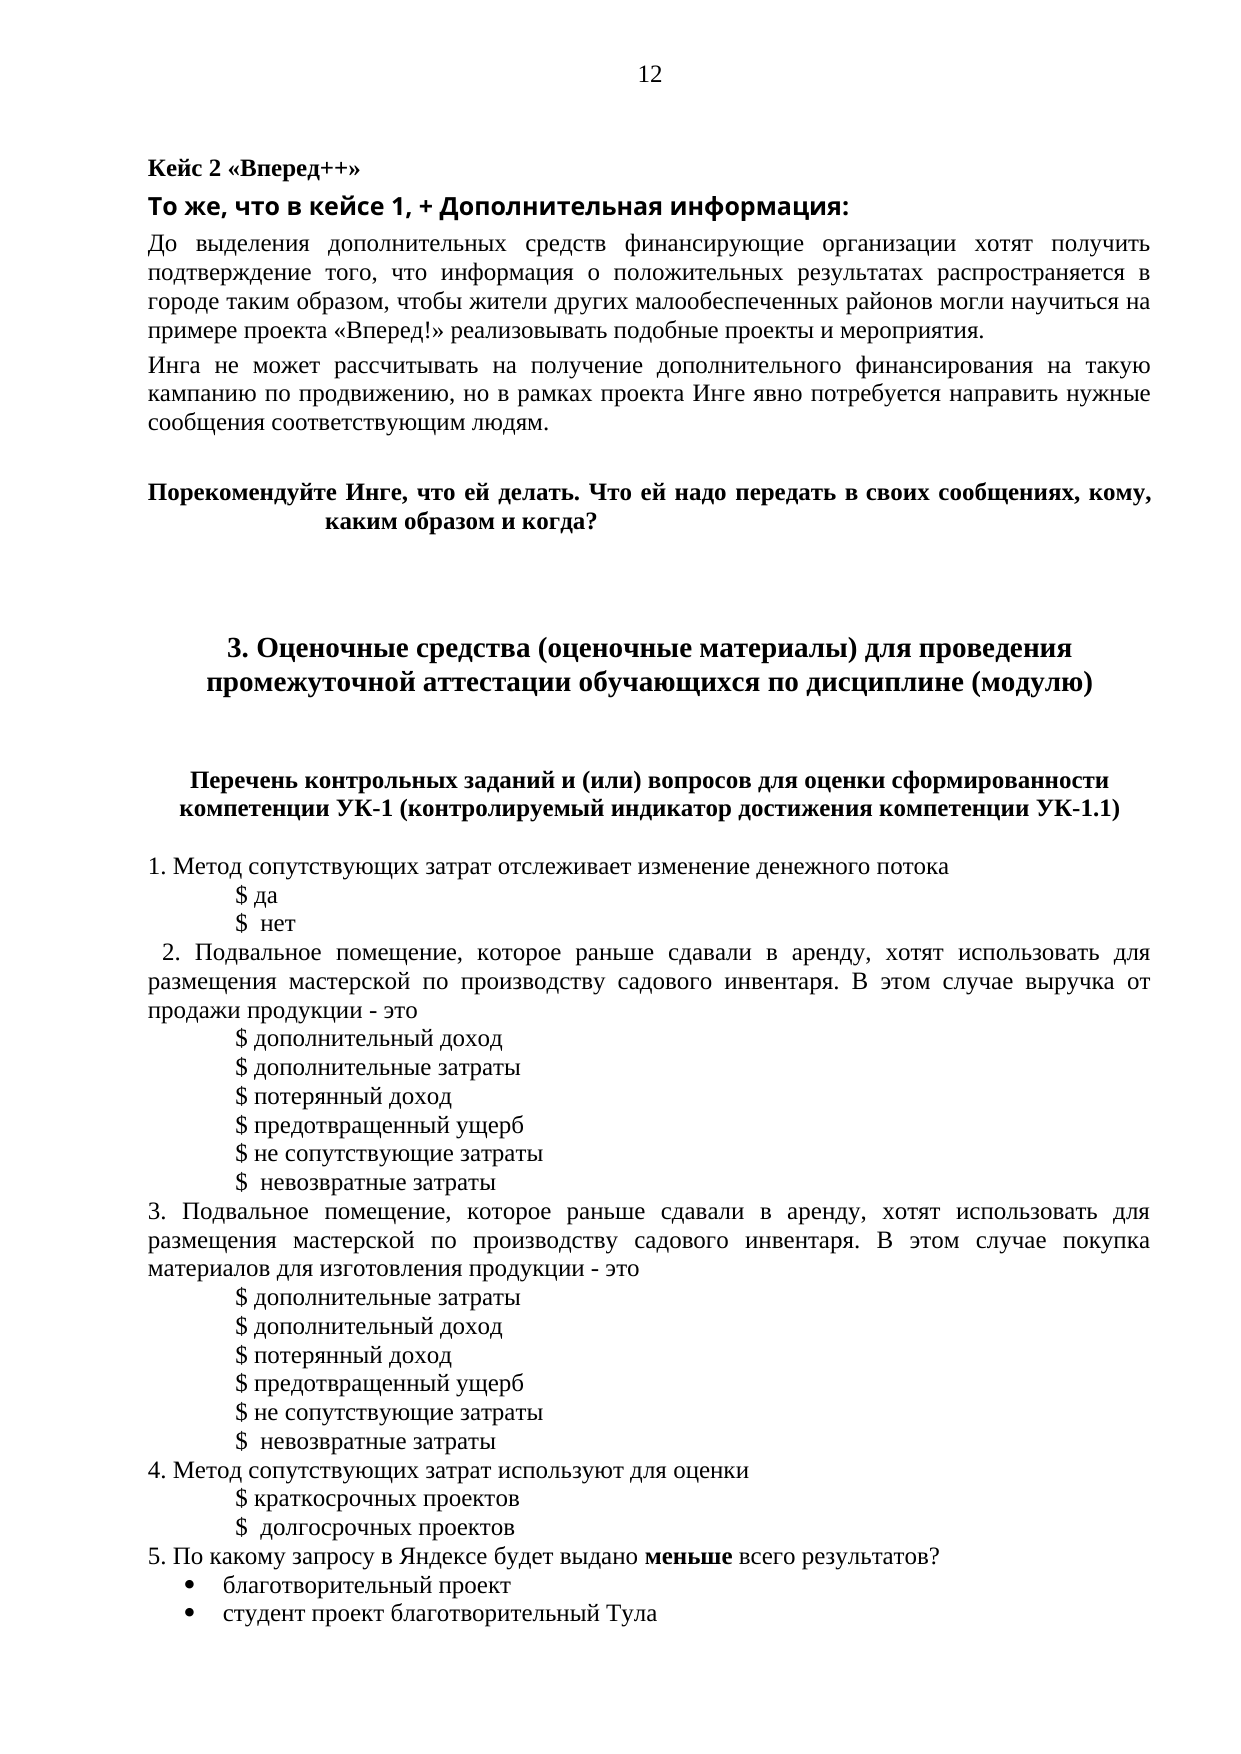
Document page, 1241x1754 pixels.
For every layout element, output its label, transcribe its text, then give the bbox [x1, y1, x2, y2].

text 3. Подвальное помещение, которое раньше сдавали в аренду, хотят использовать для размещения мастерской по производству садового инвентаря. В этом случае покупка материалов для изготовления продукции - это [148, 1196, 1152, 1282]
text $ потерянный доход [148, 1081, 1152, 1110]
text Кейс 2 «Вперед++» [148, 153, 1152, 182]
list благотворительный проект [185, 1570, 1152, 1598]
text 1. Метод сопутствующих затрат отслеживает изменение денежного потока [148, 851, 1152, 880]
text 2. Подвальное помещение, которое раньше сдавали в аренду, хотят использовать для размещения мастерской по производству садового инвентаря. В этом случае выручка от продажи продукции - это [148, 937, 1152, 1023]
text $ нет [148, 908, 1152, 937]
text Перечень контрольных заданий и (или) вопросов для оценки сформированности компетенции УК-1 (контролируемый индикатор достижения компетенции УК-1.1) [148, 765, 1152, 822]
text $ предотвращенный ущерб [148, 1110, 1152, 1138]
text Инга не может рассчитывать на получение дополнительного финансирования на такую кампанию по продвижению, но в рамках проекта Инге явно потребуется направить нужные сообщения соответствующим людям. [148, 350, 1152, 436]
text То же, что в кейсе 1, + Дополнительная информация: [148, 188, 1152, 222]
text Порекомендуйте Инге, что ей делать. Что ей надо передать в своих сообщениях, кому, каким образом и когда? [148, 477, 1152, 535]
text $ невозвратные затраты [148, 1167, 1152, 1196]
text $ не сопутствующие затраты [148, 1138, 1152, 1167]
text $ да [148, 880, 1152, 908]
text 3. Оценочные средства (оценочные материалы) для проведения промежуточной аттестации обучающихся по дисциплине (модулю) [148, 631, 1152, 698]
text $ потерянный доход [148, 1340, 1152, 1368]
text $ краткосрочных проектов [148, 1483, 1152, 1512]
text $ дополнительные затраты [148, 1052, 1152, 1081]
text $ дополнительный доход [148, 1311, 1152, 1340]
text 5. По какому запросу в Яндексе будет выдано меньше всего результатов? [148, 1541, 1152, 1570]
text $ долгосрочных проектов [148, 1512, 1152, 1541]
text $ дополнительный доход [148, 1023, 1152, 1052]
text 4. Метод сопутствующих затрат используют для оценки [148, 1455, 1152, 1483]
text $ дополнительные затраты [148, 1282, 1152, 1311]
text $ невозвратные затраты [148, 1426, 1152, 1455]
text $ предотвращенный ущерб [148, 1368, 1152, 1397]
list студент проект благотворительный Тула [185, 1598, 1152, 1627]
text До выделения дополнительных средств финансирующие организации хотят получить подтверждение того, что информация о положительных результатах распространяется в городе таким образом, чтобы жители других малообеспеченных районов могли научиться на примере проекта «Вперед!» реализовывать подобные проекты и мероприятия. [148, 228, 1152, 343]
text $ не сопутствующие затраты [148, 1397, 1152, 1426]
